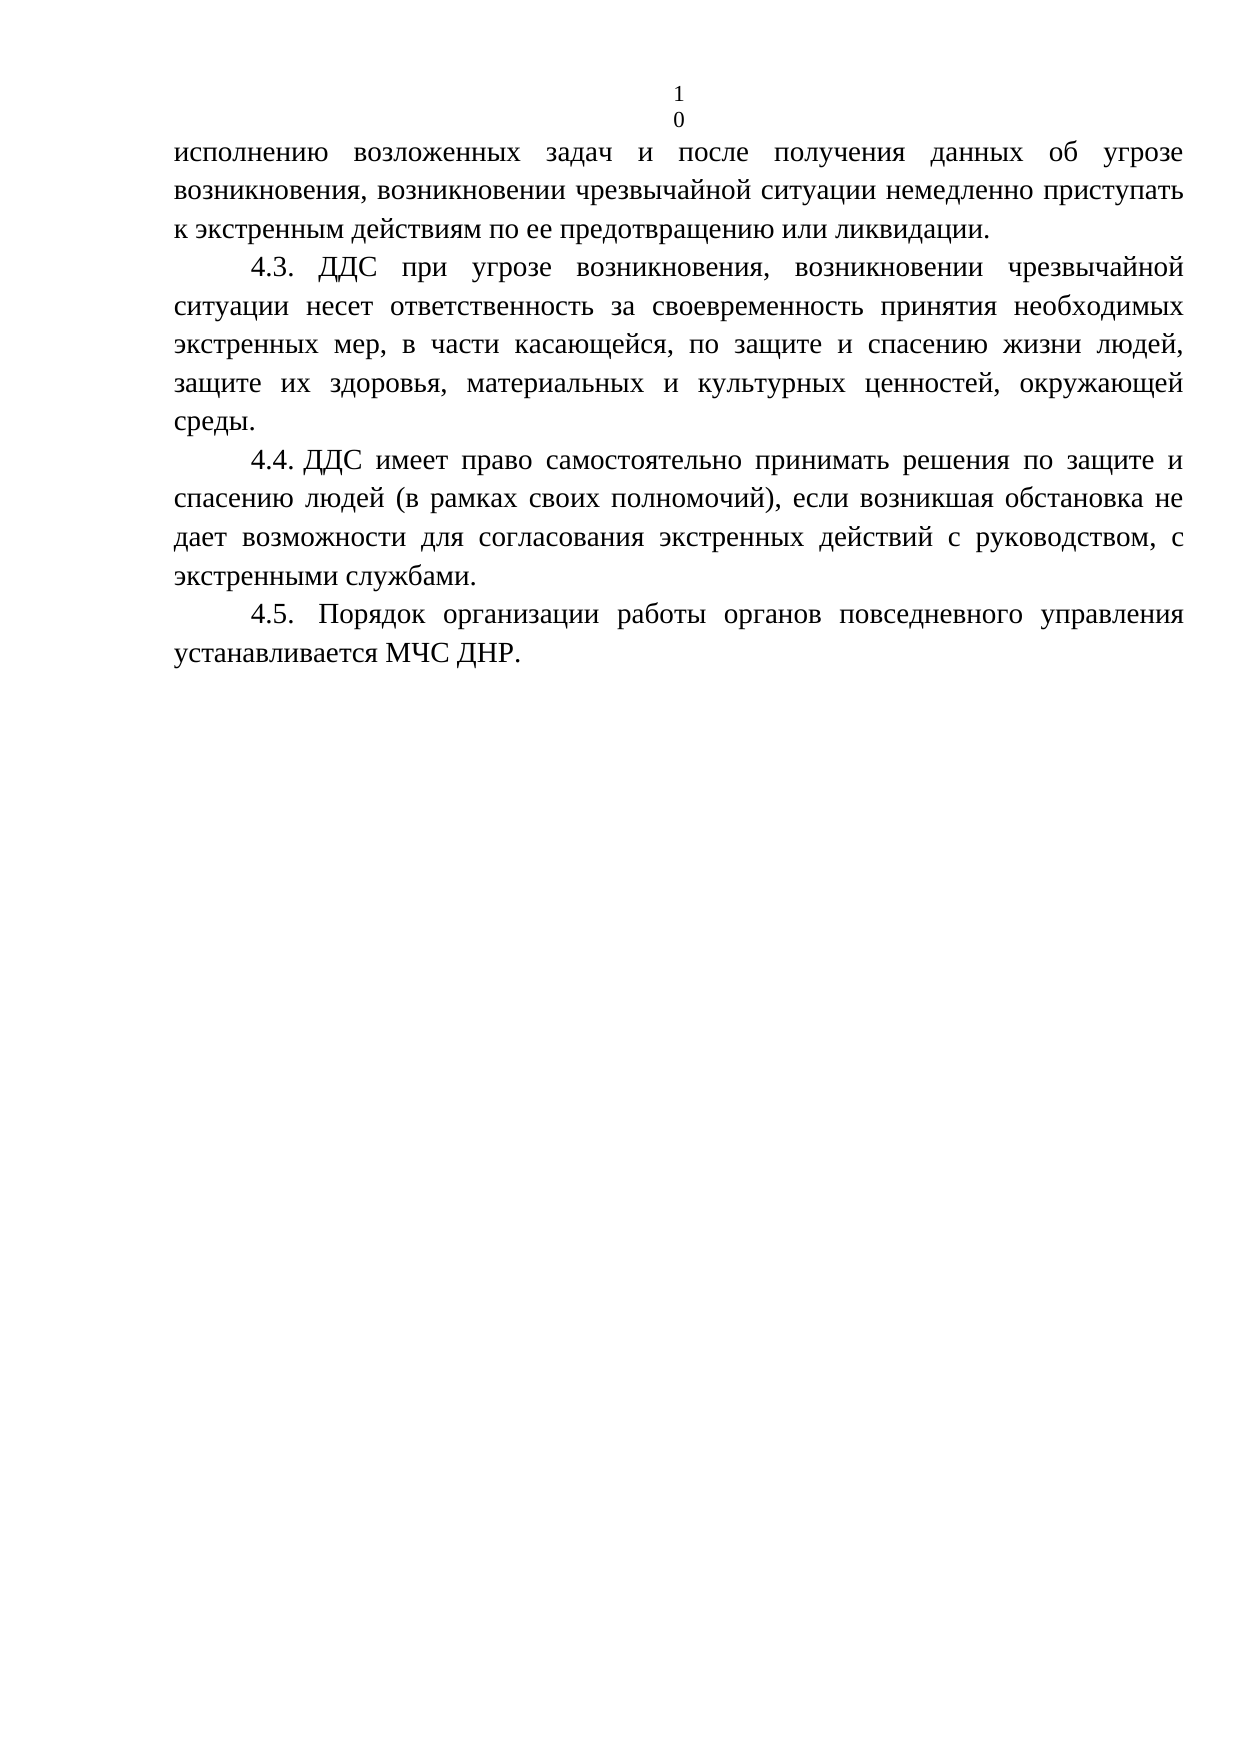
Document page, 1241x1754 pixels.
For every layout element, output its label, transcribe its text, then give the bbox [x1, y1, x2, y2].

list Порядок организации работы органов повседневного управления устанавливается МЧС ДНР. [173, 596, 1185, 668]
list ДДС при угрозе возникновения, возникновении чрезвычайной ситуации несет ответственность за своевременность принятия необходимых экстренных мер, в части касающейся, по защите и спасению жизни людей, защите их здоровья, материальных и культурных ценностей, окружающей среды. [173, 249, 1185, 437]
list ДДС имеет право самостоятельно принимать решения по защите и спасению людей (в рамках своих полномочий), если возникшая обстановка не дает возможности для согласования экстренных действий с руководством, с экстренными службами. [173, 442, 1185, 591]
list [173, 134, 1185, 244]
